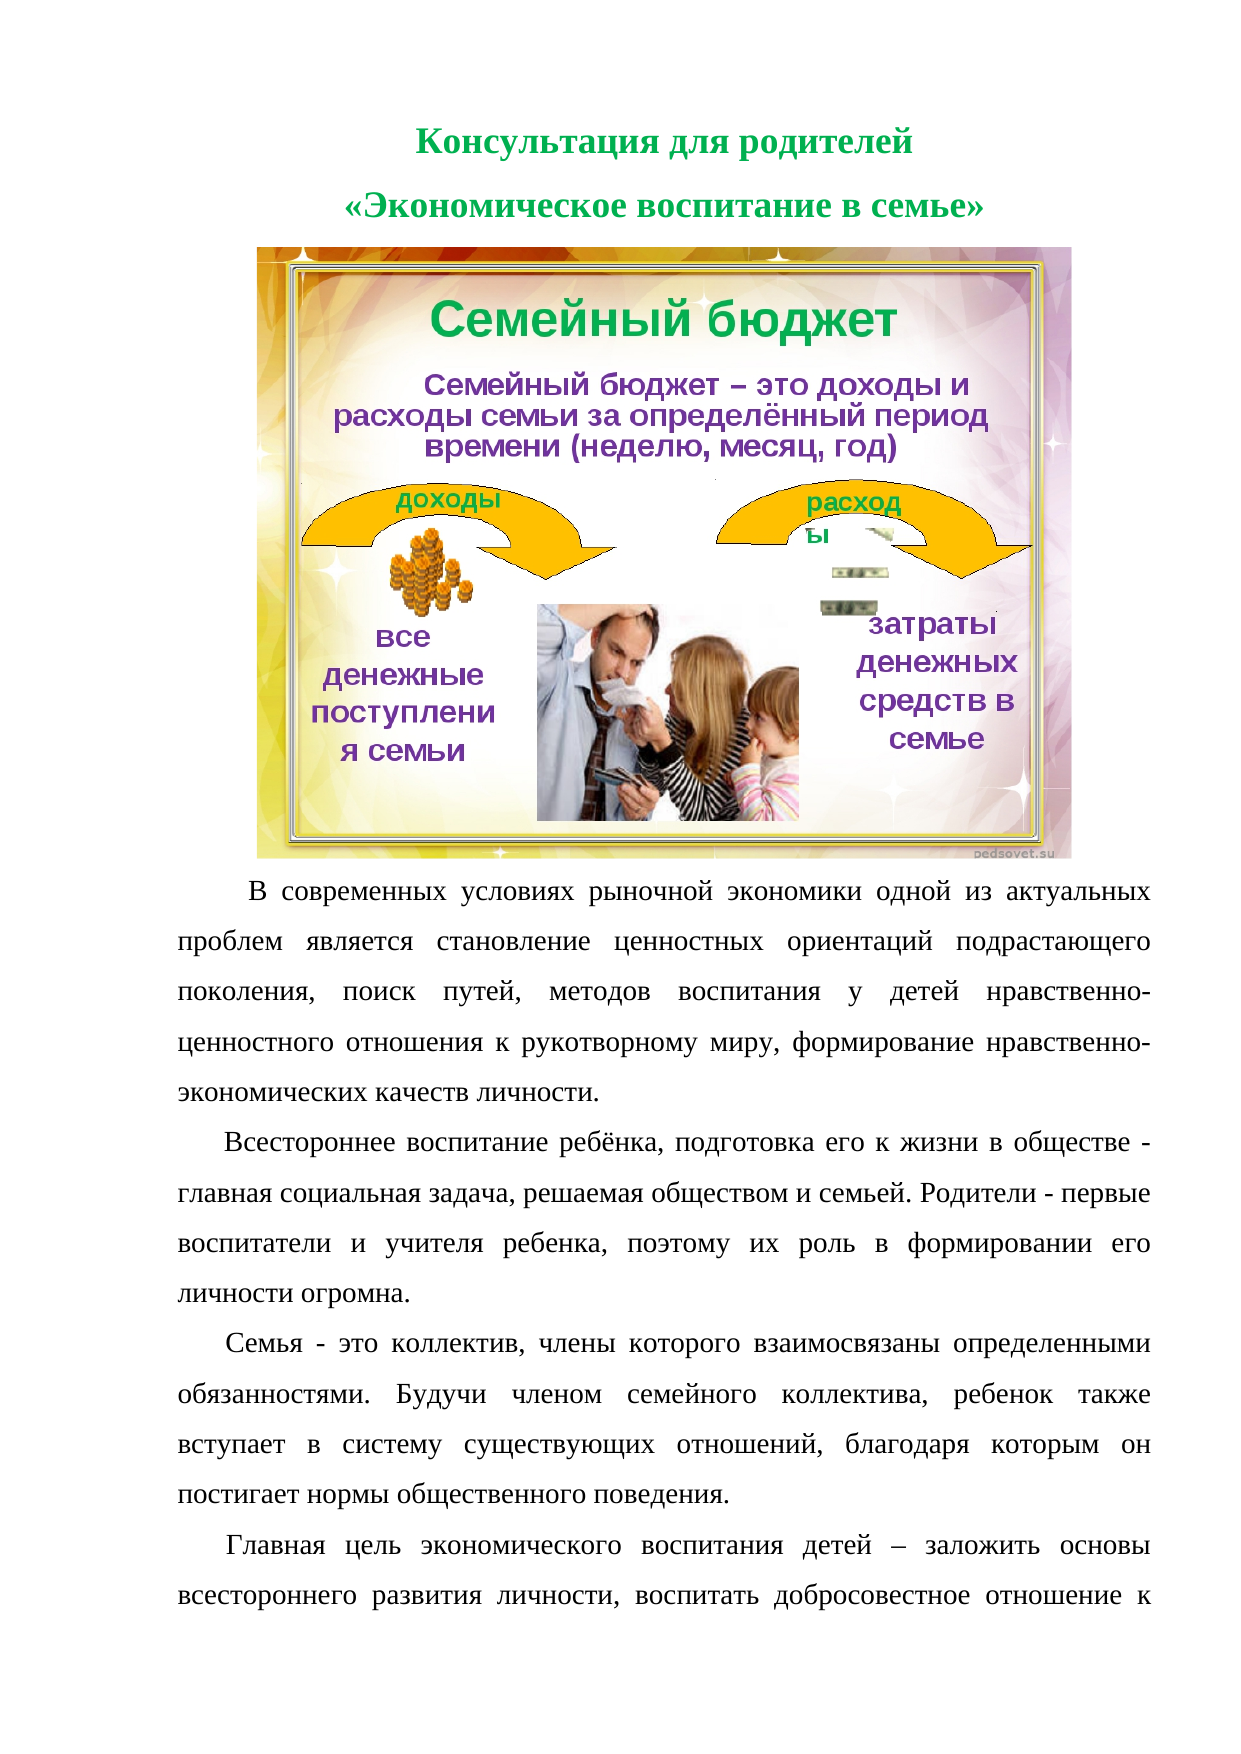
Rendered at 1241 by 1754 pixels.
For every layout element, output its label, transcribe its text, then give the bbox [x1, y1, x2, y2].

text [177, 1527, 1152, 1611]
text Всестороннее воспитание ребёнка, подготовка его к жизни в обществе - главная социальная задача, решаемая обществом и семьей. Родители - первые воспитатели и учителя ребенка, поэтому их роль в формировании его личности огромна. [177, 1124, 1152, 1309]
text Семья - это коллектив, члены которого взаимосвязаны определенными обязанностями. Будучи членом семейного коллектива, ребенок также вступает в систему существующих отношений, благодаря которым он постигает нормы общественного поведения. [177, 1326, 1152, 1510]
text «Экономическое воспитание в семье» [177, 183, 1152, 226]
text В современных условиях рыночной экономики одной из актуальных проблем является становление ценностных ориентаций подрастающего поколения, поиск путей, методов воспитания у детей нравственно-ценностного отношения к рукотворному миру, формирование нравственно-экономических качеств личности. [177, 873, 1152, 1108]
text Консультация для родителей [177, 118, 1152, 161]
picture [256, 247, 1072, 859]
